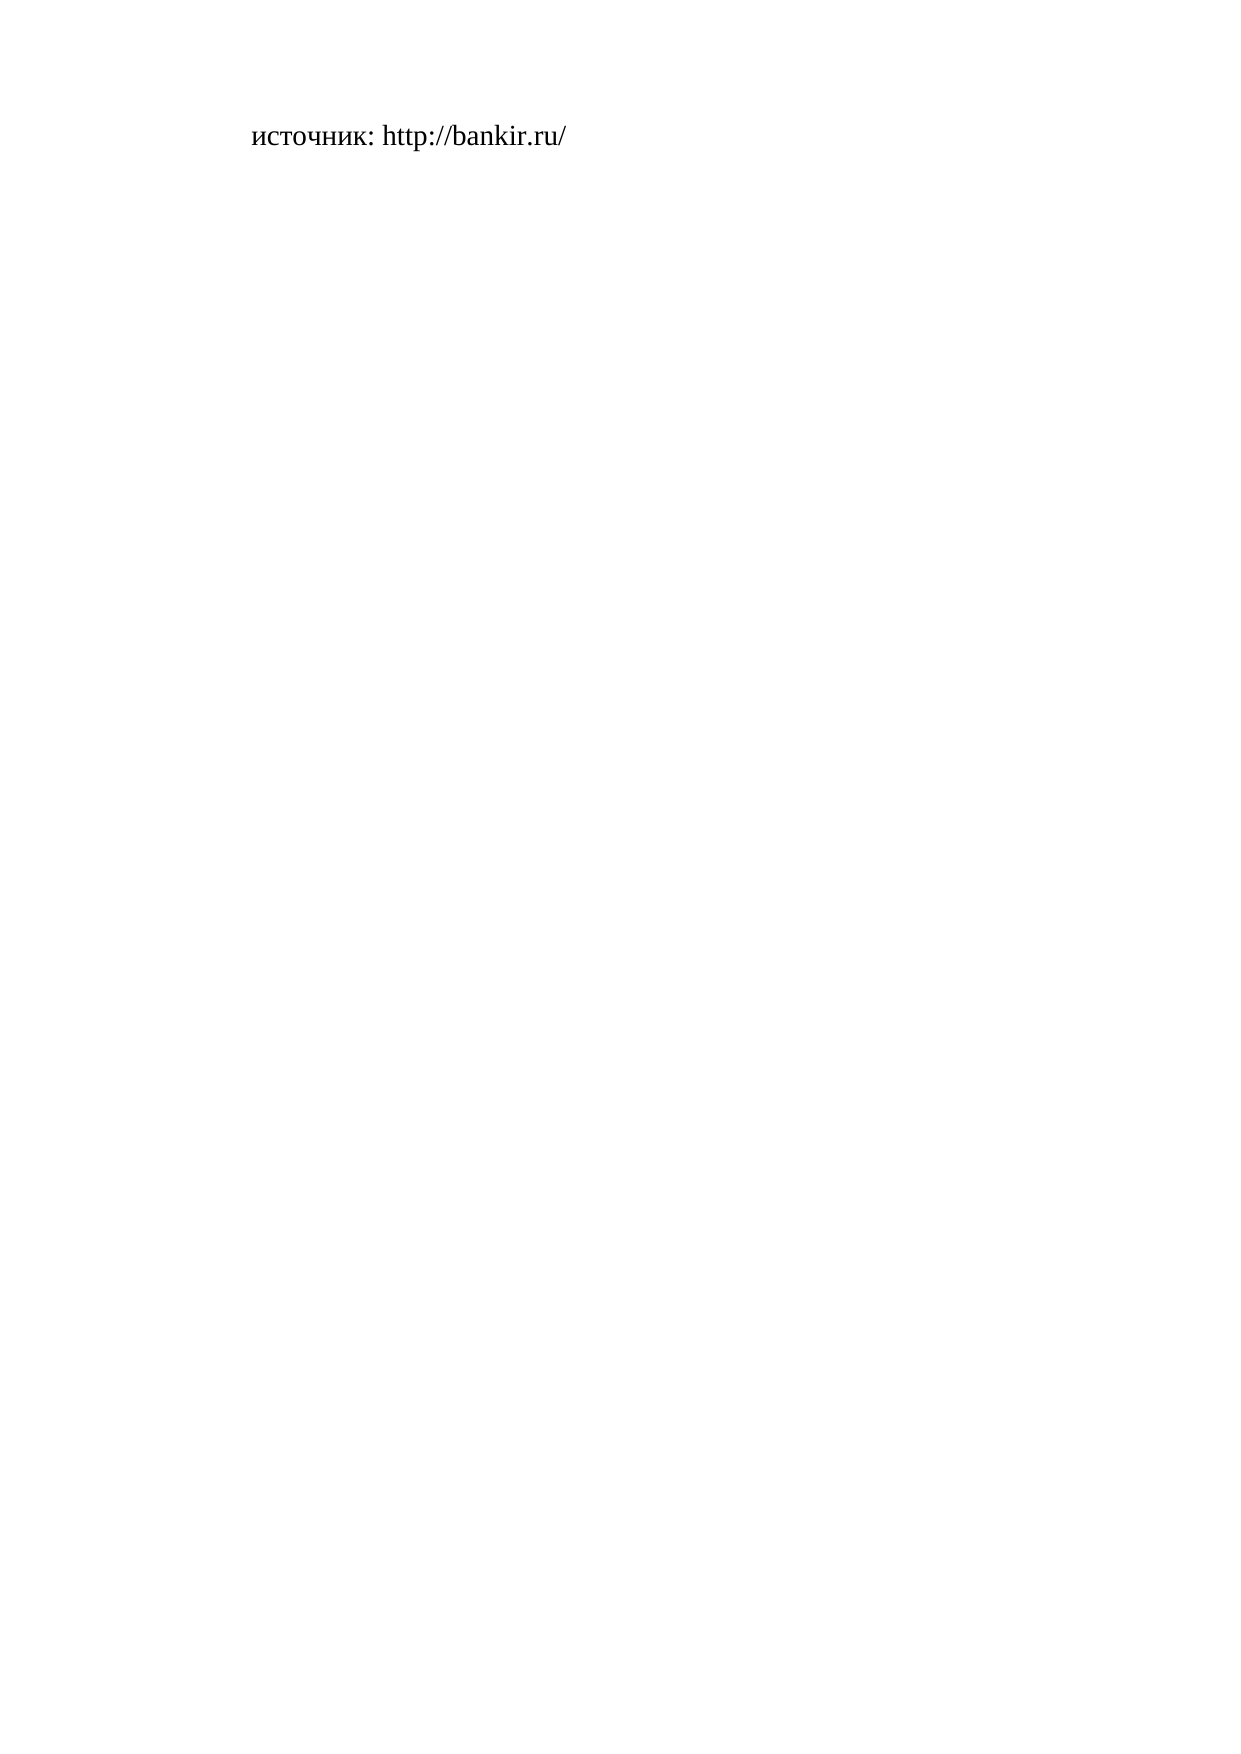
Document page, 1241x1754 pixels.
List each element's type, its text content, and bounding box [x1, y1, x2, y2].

text источник: http://bankir.ru/ [177, 118, 1152, 152]
